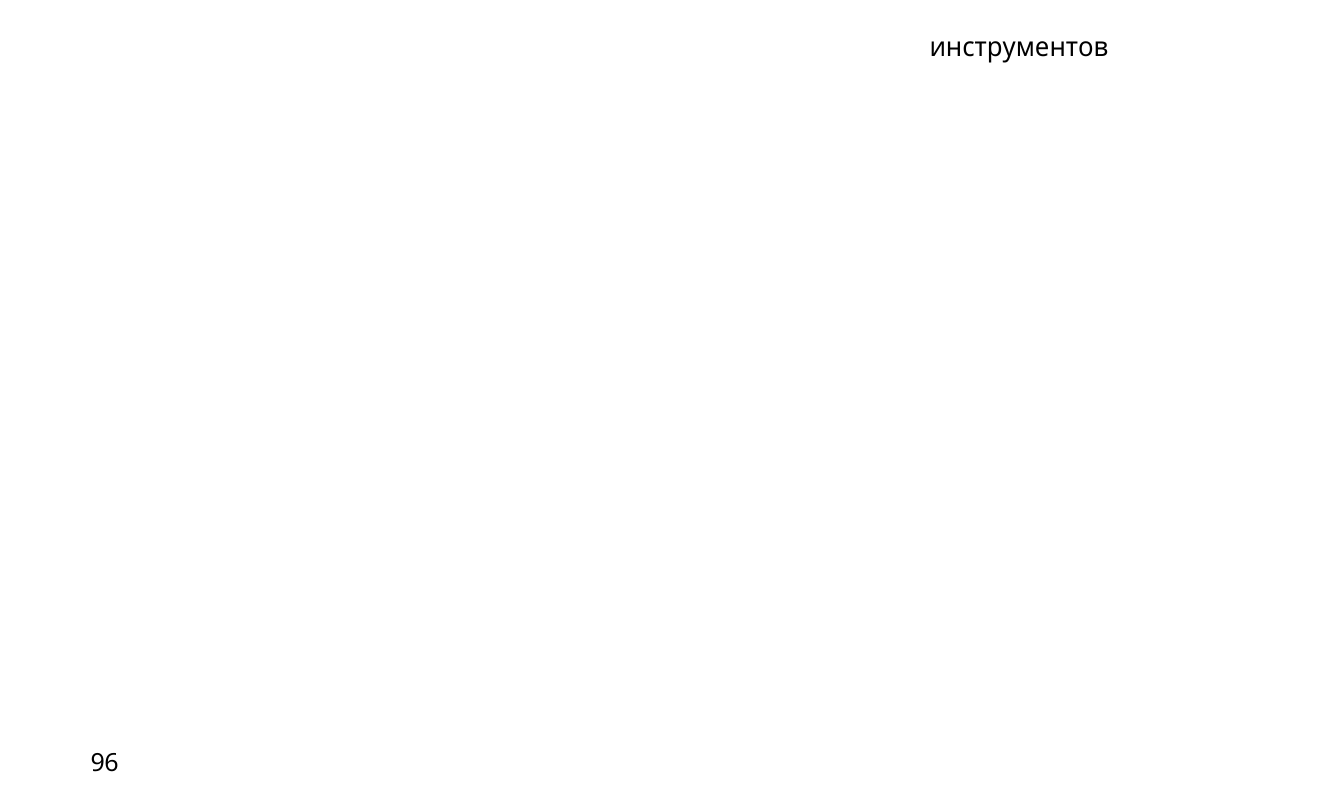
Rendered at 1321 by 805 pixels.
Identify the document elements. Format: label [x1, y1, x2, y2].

list [909, 27, 1258, 64]
